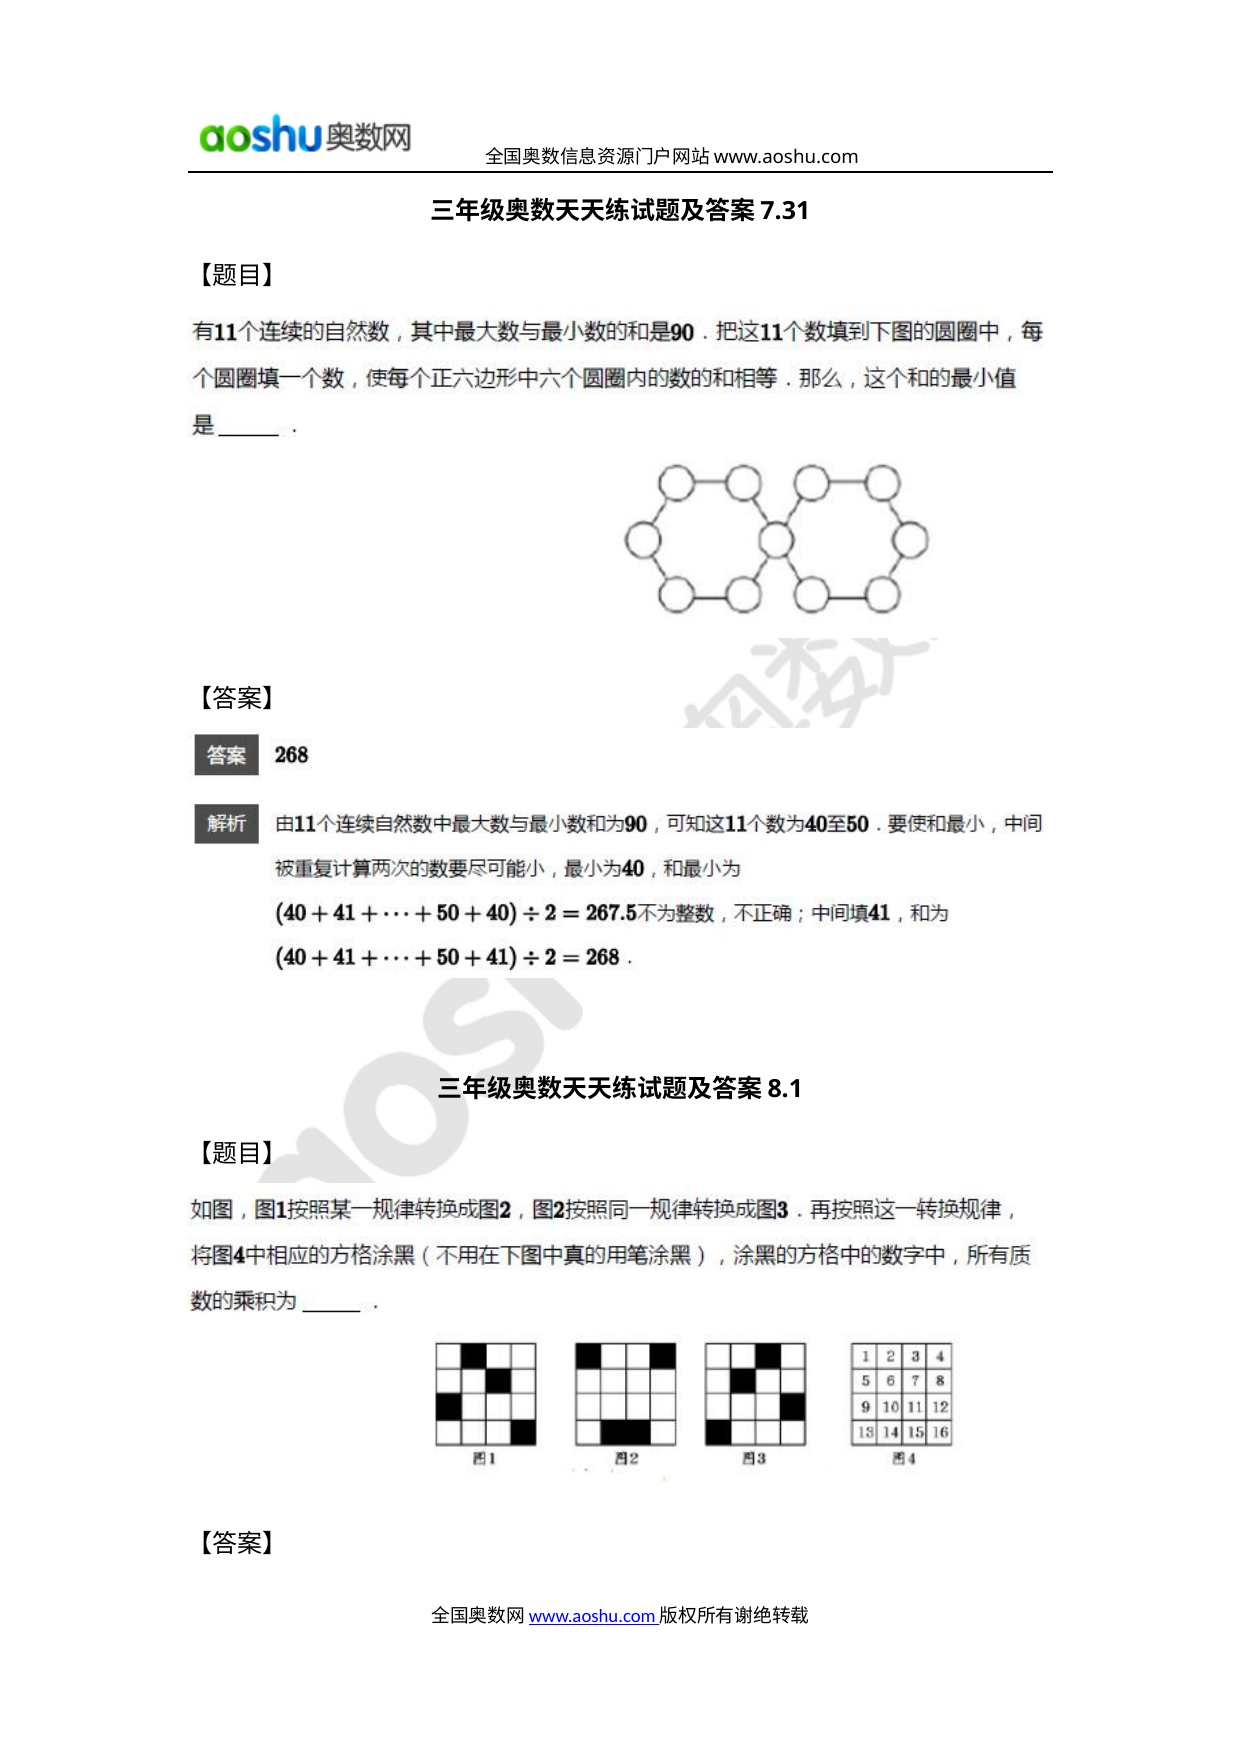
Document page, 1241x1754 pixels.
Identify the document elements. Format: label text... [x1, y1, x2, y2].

text 【答案】 [187, 664, 1053, 728]
text 【答案】 [187, 1509, 1053, 1574]
text 三年级奥数天天练试题及答案8.1 [187, 1054, 1053, 1119]
text 【题目】 [187, 1119, 1053, 1183]
text 三年级奥数天天练试题及答案7.31 [187, 176, 1053, 241]
text 【题目】 [187, 241, 1053, 306]
picture [187, 306, 1053, 664]
picture [187, 1183, 1053, 1482]
picture [187, 88, 485, 164]
picture [187, 728, 1053, 1054]
